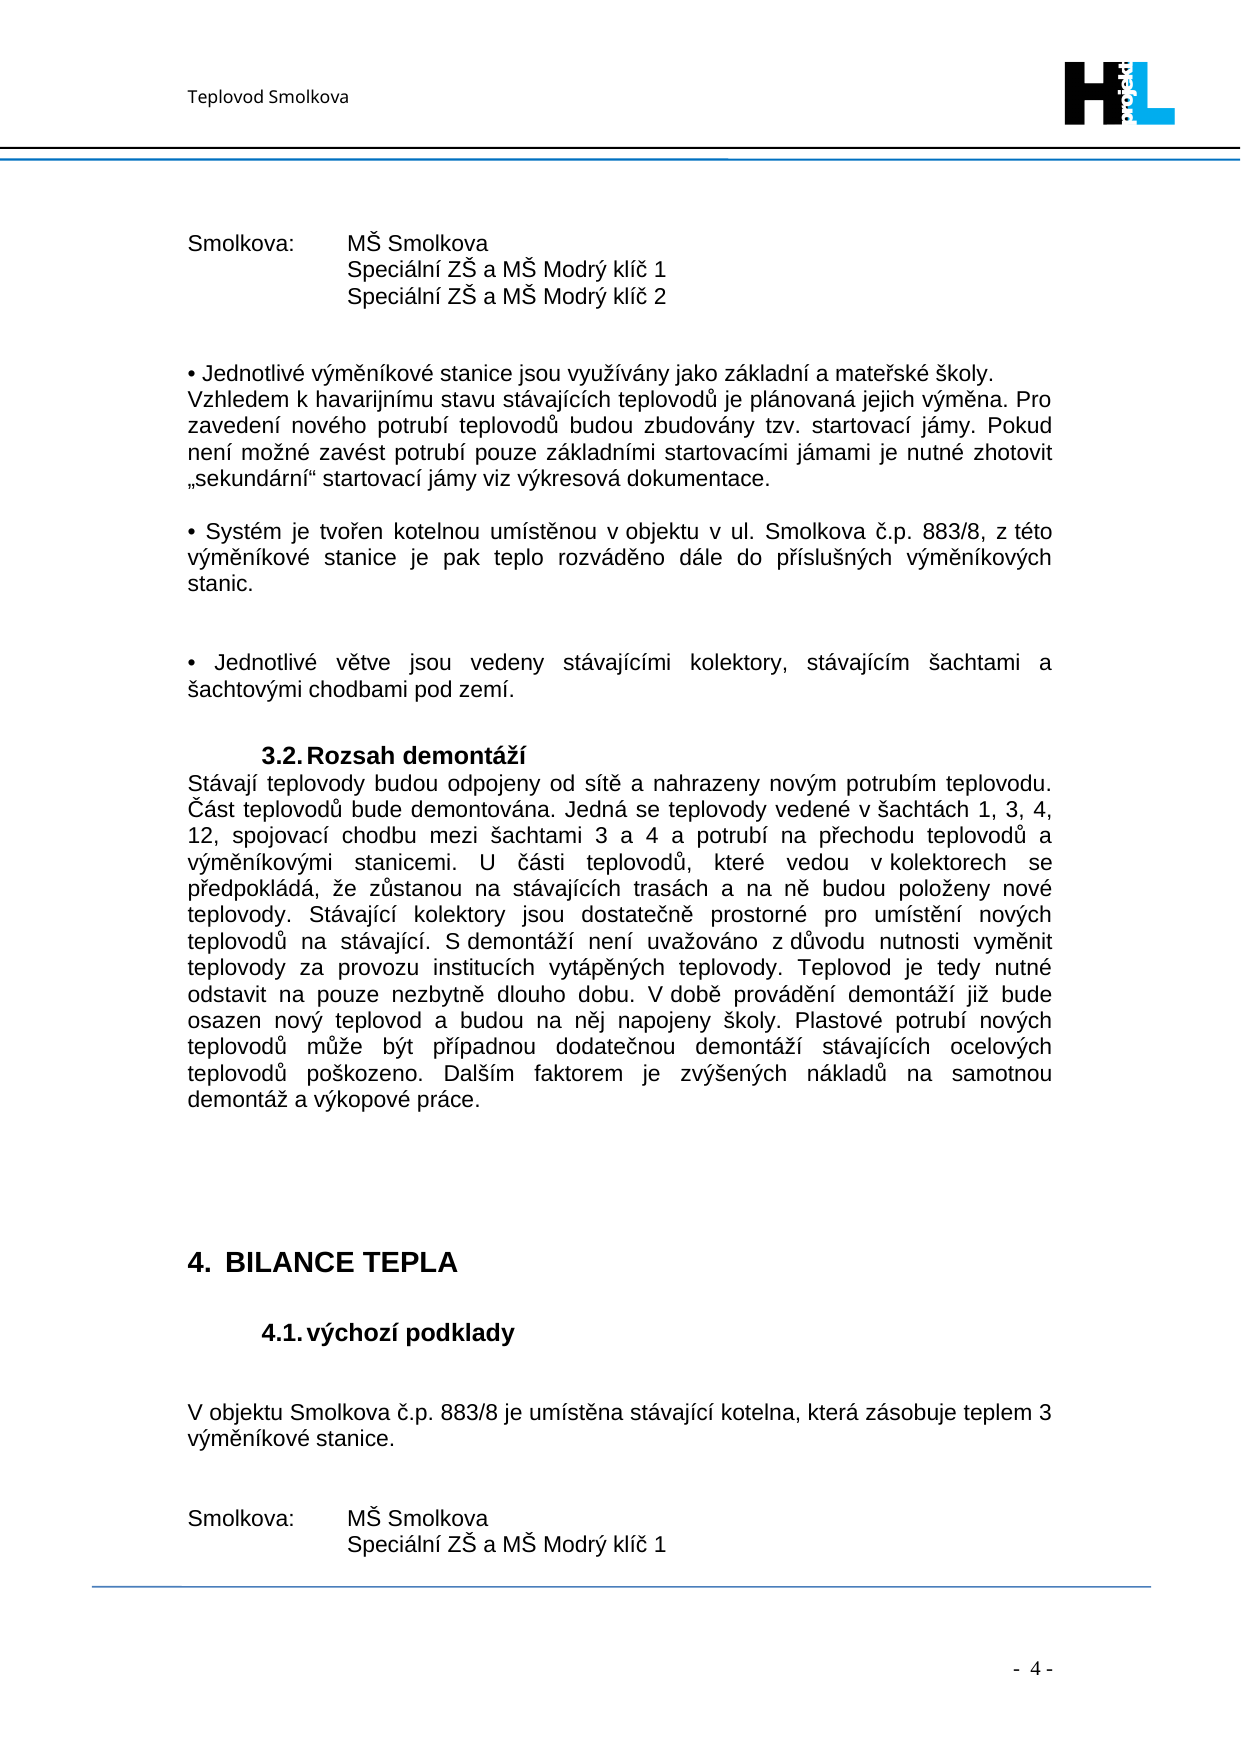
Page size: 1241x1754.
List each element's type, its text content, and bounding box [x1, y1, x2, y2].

list výchozí podklady [261, 1318, 1053, 1346]
text • Jednotlivé větve jsou vedeny stávajícími kolektory, stávajícím šachtami a šachtovými chodbami pod zemí. [187, 649, 1053, 702]
subtitle BILANCE TEPLA [187, 1245, 1053, 1279]
text Smolkova: MŠ Smolkova [187, 1504, 1053, 1531]
text Vzhledem k havarijnímu stavu stávajících teplovodů je plánovaná jejich výměna. Pro zavedení nového potrubí teplovodů budou zbudovány tzv. startovací jámy. Pokud není možné zavést potrubí pouze základními startovacími jámami je nutné zhotovit „sekundární“ startovací jámy viz výkresová dokumentace. [187, 386, 1053, 491]
list Rozsah demontáží [261, 741, 1053, 770]
text Speciální ZŠ a MŠ Modrý klíč 1 [187, 1531, 1053, 1557]
text V objektu Smolkova č.p. 883/8 je umístěna stávající kotelna, která zásobuje teplem 3 výměníkové stanice. [187, 1399, 1053, 1452]
text Speciální ZŠ a MŠ Modrý klíč 1 [187, 256, 1053, 283]
text • Jednotlivé výměníkové stanice jsou využívány jako základní a mateřské školy. [187, 359, 1053, 386]
text Smolkova: MŠ Smolkova [187, 230, 1053, 256]
text Stávají teplovody budou odpojeny od sítě a nahrazeny novým potrubím teplovodu. Část teplovodů bude demontována. Jedná se teplovody vedené v šachtách 1, 3, 4, 12, spojovací chodbu mezi šachtami 3 a 4 a potrubí na přechodu teplovodů a výměníkovými stanicemi. U části teplovodů, které vedou v kolektorech se předpokládá, že zůstanou na stávajících trasách a na ně budou položeny nové teplovody. Stávající kolektory jsou dostatečně prostorné pro umístění nových teplovodů na stávající. S demontáží není uvažováno z důvodu nutnosti vyměnit teplovody za provozu institucích vytápěných teplovody. Teplovod je tedy nutné odstavit na pouze nezbytně dlouho dobu. V době provádění demontáží již bude osazen nový teplovod a budou na něj napojeny školy. Plastové potrubí nových teplovodů může být případnou dodatečnou demontáží stávajících ocelových teplovodů poškozeno. Dalším faktorem je zvýšených nákladů na samotnou demontáž a výkopové práce. [187, 770, 1053, 1112]
text • Systém je tvořen kotelnou umístěnou v objektu v ul. Smolkova č.p. 883/8, z této výměníkové stanice je pak teplo rozváděno dále do příslušných výměníkových stanic. [187, 518, 1053, 597]
text Speciální ZŠ a MŠ Modrý klíč 2 [187, 283, 1053, 309]
picture [1052, 48, 1189, 139]
